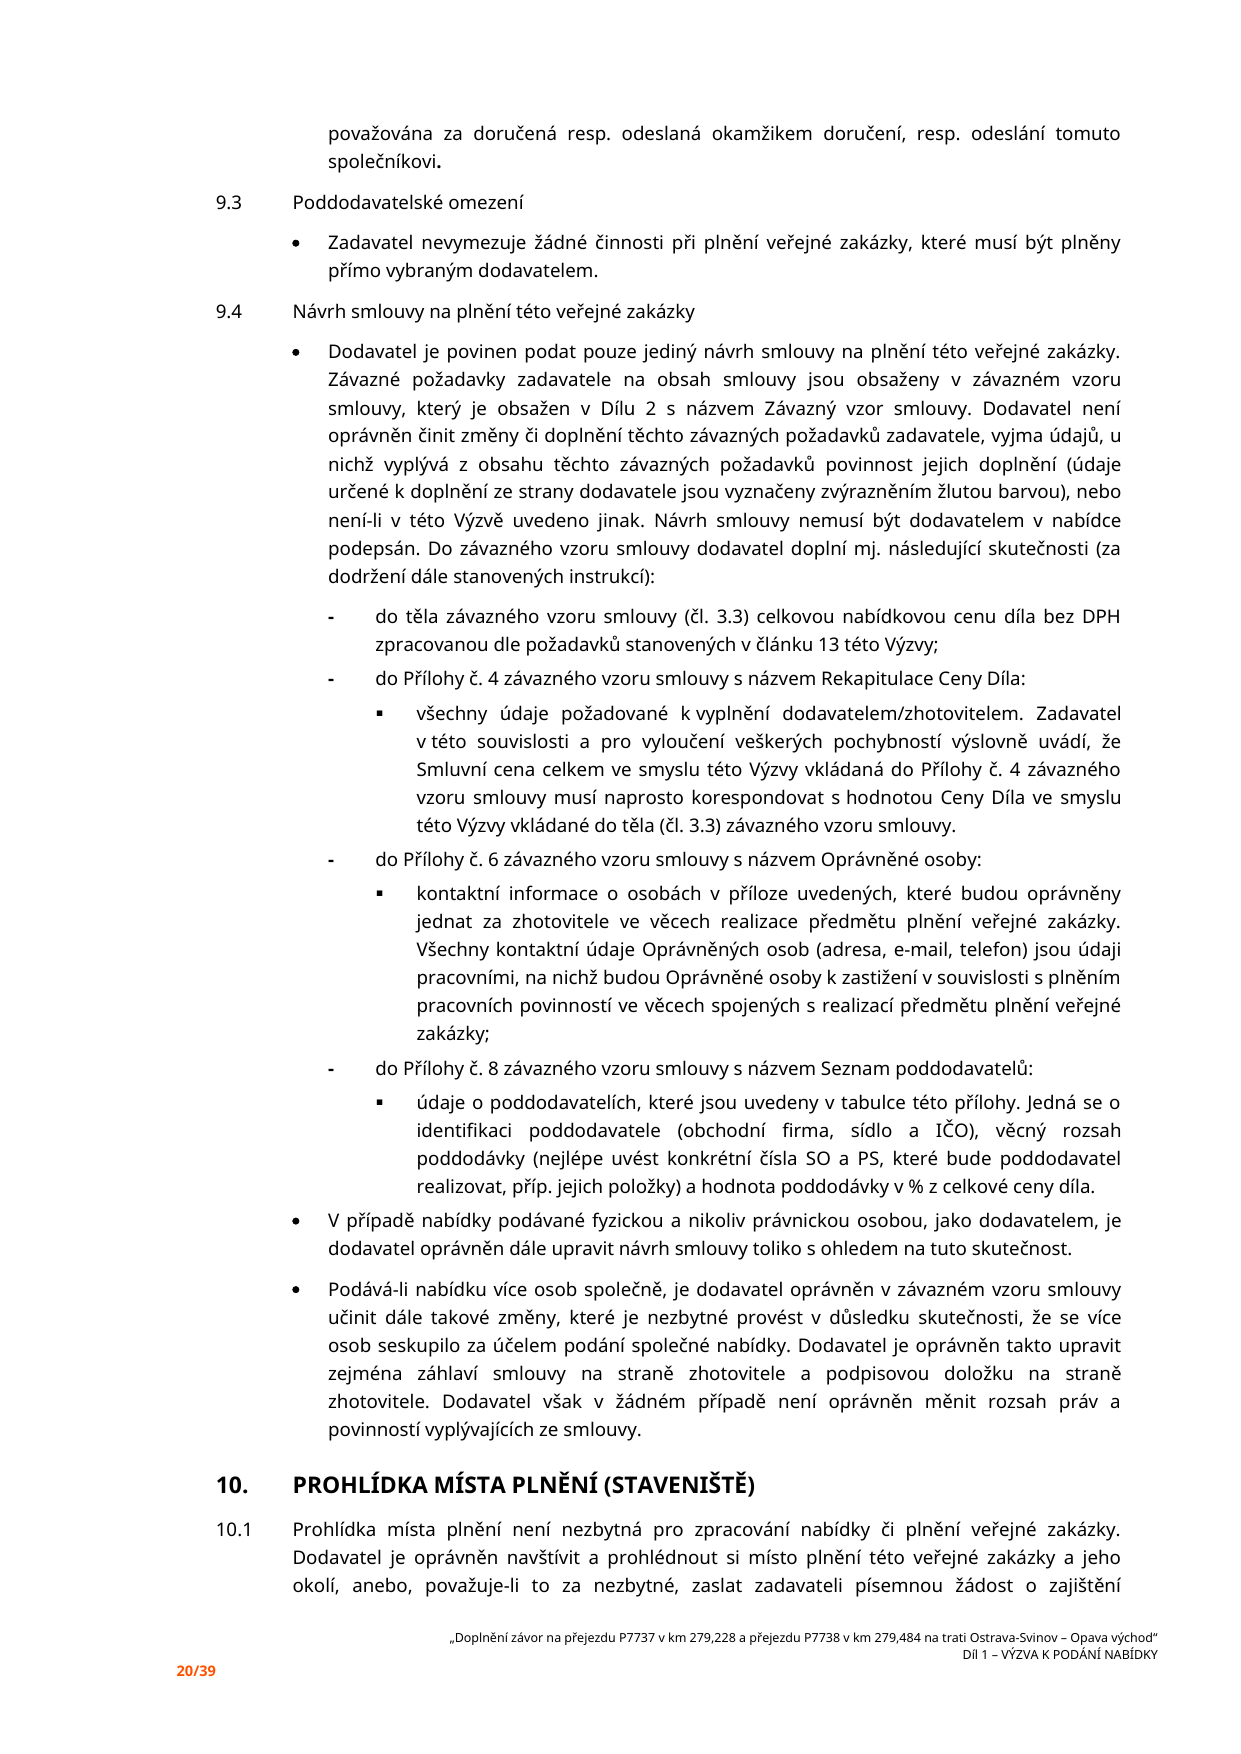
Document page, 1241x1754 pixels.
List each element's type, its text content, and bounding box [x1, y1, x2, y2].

text do Přílohy č. 8 závazného vzoru smlouvy s názvem Seznam poddodavatelů: [328, 1055, 1122, 1081]
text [292, 121, 1122, 174]
text všechny údaje požadované k vyplnění dodavatelem/zhotovitelem. Zadavatel v této souvislosti a pro vyloučení veškerých pochybností výslovně uvádí, že Smluvní cena celkem ve smyslu této Výzvy vkládaná do Přílohy č. 4 závazného vzoru smlouvy musí naprosto korespondovat s hodnotou Ceny Díla ve smyslu této Výzvy vkládané do těla (čl. 3.3) závazného vzoru smlouvy. [375, 700, 1122, 838]
text Zadavatel nevymezuje žádné činnosti při plnění veřejné zakázky, které musí být plněny přímo vybraným dodavatelem. [292, 230, 1122, 283]
text údaje o poddodavatelích, které jsou uvedeny v tabulce této přílohy. Jedná se o identifikaci poddodavatele (obchodní firma, sídlo a IČO), věcný rozsah poddodávky (nejlépe uvést konkrétní čísla SO a PS, které bude poddodavatel realizovat, příp. jejich položky) a hodnota poddodávky v % z celkové ceny díla. [375, 1089, 1122, 1199]
text do Přílohy č. 6 závazného vzoru smlouvy s názvem Oprávněné osoby: [328, 846, 1122, 872]
text PROHLÍDKA MÍSTA PLNĚNÍ (STAVENIŠTĚ) [216, 1469, 1122, 1501]
text Dodavatel je povinen podat pouze jediný návrh smlouvy na plnění této veřejné zakázky. Závazné požadavky zadavatele na obsah smlouvy jsou obsaženy v závazném vzoru smlouvy, který je obsažen v Dílu 2 s názvem Závazný vzor smlouvy. Dodavatel není oprávněn činit změny či doplnění těchto závazných požadavků zadavatele, vyjma údajů, u nichž vyplývá z obsahu těchto závazných požadavků povinnost jejich doplnění (údaje určené k doplnění ze strany dodavatele jsou vyznačeny zvýrazněním žlutou barvou), nebo není-li v této Výzvě uvedeno jinak. Návrh smlouvy nemusí být dodavatelem v nabídce podepsán. Do závazného vzoru smlouvy dodavatel doplní mj. následující skutečnosti (za dodržení dále stanovených instrukcí): [292, 339, 1122, 588]
text Návrh smlouvy na plnění této veřejné zakázky [216, 298, 1122, 324]
text Podává-li nabídku více osob společně, je dodavatel oprávněn v závazném vzoru smlouvy učinit dále takové změny, které je nezbytné provést v důsledku skutečnosti, že se více osob seskupilo za účelem podání společné nabídky. Dodavatel je oprávněn takto upravit zejména záhlaví smlouvy na straně zhotovitele a podpisovou doložku na straně zhotovitele. Dodavatel však v žádném případě není oprávněn měnit rozsah práv a povinností vyplývajících ze smlouvy. [292, 1276, 1122, 1442]
text do těla závazného vzoru smlouvy (čl. 3.3) celkovou nabídkovou cenu díla bez DPH zpracovanou dle požadavků stanovených v článku 13 této Výzvy; [328, 603, 1122, 657]
text Poddodavatelské omezení [216, 189, 1122, 215]
text do Přílohy č. 4 závazného vzoru smlouvy s názvem Rekapitulace Ceny Díla: [328, 666, 1122, 691]
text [216, 1516, 1122, 1598]
text kontaktní informace o osobách v příloze uvedených, které budou oprávněny jednat za zhotovitele ve věcech realizace předmětu plnění veřejné zakázky. Všechny kontaktní údaje Oprávněných osob (adresa, e-mail, telefon) jsou údaji pracovními, na nichž budou Oprávněné osoby k zastižení v souvislosti s plněním pracovních povinností ve věcech spojených s realizací předmětu plnění veřejné zakázky; [375, 881, 1122, 1046]
text V případě nabídky podávané fyzickou a nikoliv právnickou osobou, jako dodavatelem, je dodavatel oprávněn dále upravit návrh smlouvy toliko s ohledem na tuto skutečnost. [292, 1208, 1122, 1261]
